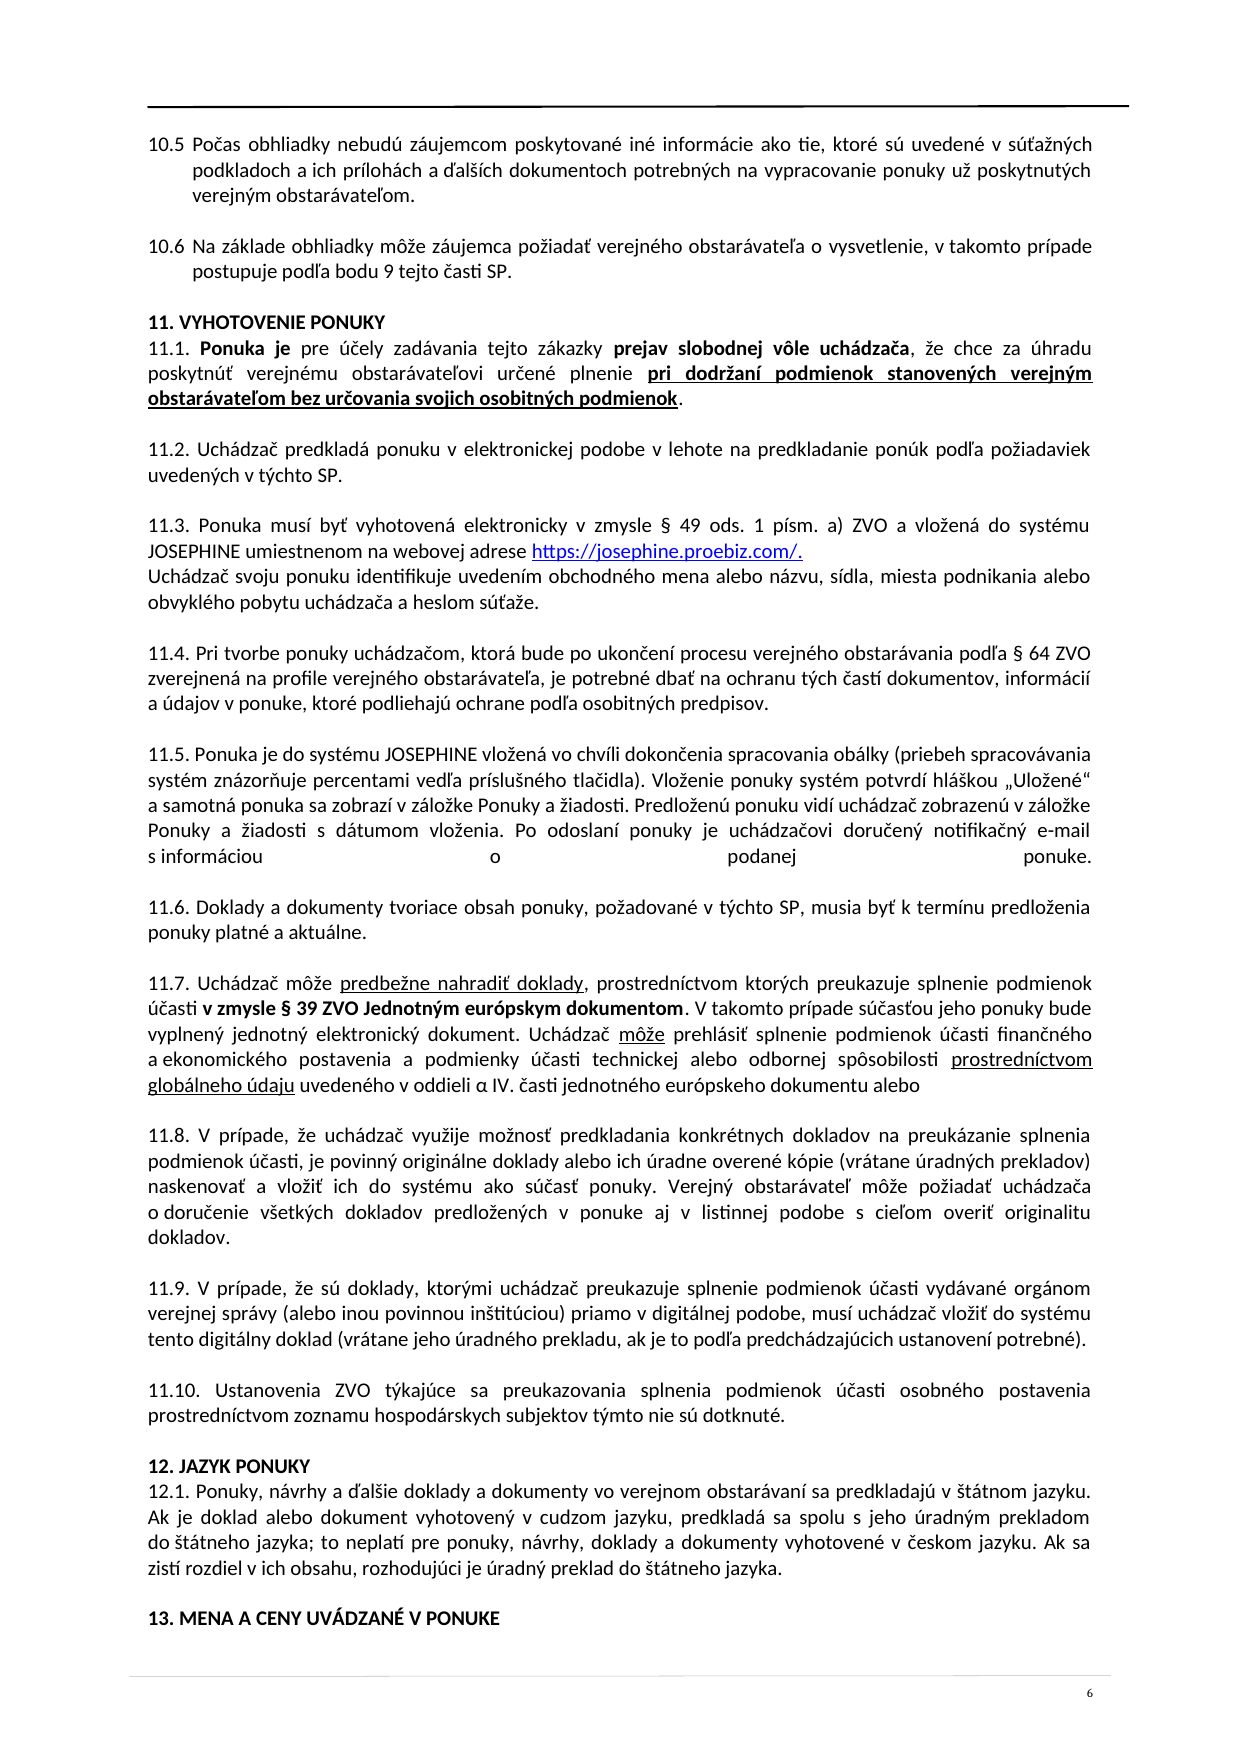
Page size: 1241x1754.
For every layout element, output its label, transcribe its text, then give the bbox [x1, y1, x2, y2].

list Na základe obhliadky môže záujemca požiadať verejného obstarávateľa o vysvetlenie, v takomto prípade postupuje podľa bodu 9 tejto časti SP. [148, 233, 1092, 284]
text 11.2. Uchádzač predkladá ponuku v elektronickej podobe v lehote na predkladanie ponúk podľa požiadaviek uvedených v týchto SP. [148, 436, 1092, 487]
text 11.6. Doklady a dokumenty tvoriace obsah ponuky, požadované v týchto SP, musia byť k termínu predloženia ponuky platné a aktuálne. [148, 894, 1092, 945]
text 11.5. Ponuka je do systému JOSEPHINE vložená vo chvíli dokončenia spracovania obálky (priebeh spracovávania systém znázorňuje percentami vedľa príslušného tlačidla). Vloženie ponuky systém potvrdí hláškou „Uložené“ a samotná ponuka sa zobrazí v záložke Ponuky a žiadosti. Predloženú ponuku vidí uchádzač zobrazenú v záložke Ponuky a žiadosti s dátumom vloženia. Po odoslaní ponuky je uchádzačovi doručený notifikačný e-mail s informáciou o podanej ponuke. [148, 741, 1092, 894]
text 11.9. V prípade, že sú doklady, ktorými uchádzač preukazuje splnenie podmienok účasti vydávané orgánom verejnej správy (alebo inou povinnou inštitúciou) priamo v digitálnej podobe, musí uchádzač vložiť do systému tento digitálny doklad (vrátane jeho úradného prekladu, ak je to podľa predchádzajúcich ustanovení potrebné). [148, 1275, 1092, 1351]
text 11.7. Uchádzač môže predbežne nahradiť doklady, prostredníctvom ktorých preukazuje splnenie podmienok účasti v zmysle § 39 ZVO Jednotným európskym dokumentom. V takomto prípade súčasťou jeho ponuky bude vyplnený jednotný elektronický dokument. Uchádzač môže prehlásiť splnenie podmienok účasti finančného a ekonomického postavenia a podmienky účasti technickej alebo odbornej spôsobilosti prostredníctvom globálneho údaju uvedeného v oddieli α IV. časti jednotného európskeho dokumentu alebo [148, 970, 1092, 1097]
text 11.8. V prípade, že uchádzač využije možnosť predkladania konkrétnych dokladov na preukázanie splnenia podmienok účasti, je povinný originálne doklady alebo ich úradne overené kópie (vrátane úradných prekladov) naskenovať a vložiť ich do systému ako súčasť ponuky. Verejný obstarávateľ môže požiadať uchádzača o doručenie všetkých dokladov predložených v ponuke aj v listinnej podobe s cieľom overiť originalitu dokladov. [148, 1123, 1092, 1250]
text 12. JAZYK PONUKY [148, 1453, 1092, 1478]
text 11.4. Pri tvorbe ponuky uchádzačom, ktorá bude po ukončení procesu verejného obstarávania podľa § 64 ZVO zverejnená na profile verejného obstarávateľa, je potrebné dbať na ochranu tých častí dokumentov, informácií a údajov v ponuke, ktoré podliehajú ochrane podľa osobitných predpisov. [148, 640, 1092, 716]
text 11. VYHOTOVENIE PONUKY [148, 309, 1092, 335]
text 13. MENA A CENY UVÁDZANÉ V PONUKE [148, 1606, 1092, 1631]
text Uchádzač svoju ponuku identifikuje uvedením obchodného mena alebo názvu, sídla, miesta podnikania alebo obvyklého pobytu uchádzača a heslom súťaže. [148, 563, 1092, 614]
text 12.1. Ponuky, návrhy a ďalšie doklady a dokumenty vo verejnom obstarávaní sa predkladajú v štátnom jazyku. Ak je doklad alebo dokument vyhotovený v cudzom jazyku, predkladá sa spolu s jeho úradným prekladom do štátneho jazyka; to neplatí pre ponuky, návrhy, doklady a dokumenty vyhotovené v českom jazyku. Ak sa zistí rozdiel v ich obsahu, rozhodujúci je úradný preklad do štátneho jazyka. [148, 1478, 1092, 1580]
text 11.1. Ponuka je pre účely zadávania tejto zákazky prejav slobodnej vôle uchádzača, že chce za úhradu poskytnúť verejnému obstarávateľovi určené plnenie pri dodržaní podmienok stanovených verejným obstarávateľom bez určovania svojich osobitných podmienok. [148, 335, 1092, 411]
text 11.3. Ponuka musí byť vyhotovená elektronicky v zmysle § 49 ods. 1 písm. a) ZVO a vložená do systému JOSEPHINE umiestnenom na webovej adrese https://josephine.proebiz.com/. [148, 513, 1092, 563]
list Počas obhliadky nebudú záujemcom poskytované iné informácie ako tie, ktoré sú uvedené v súťažných podkladoch a ich prílohách a ďalších dokumentoch potrebných na vypracovanie ponuky už poskytnutých verejným obstarávateľom. [148, 131, 1092, 208]
text 11.10. Ustanovenia ZVO týkajúce sa preukazovania splnenia podmienok účasti osobného postavenia prostredníctvom zoznamu hospodárskych subjektov týmto nie sú dotknuté. [148, 1377, 1092, 1428]
